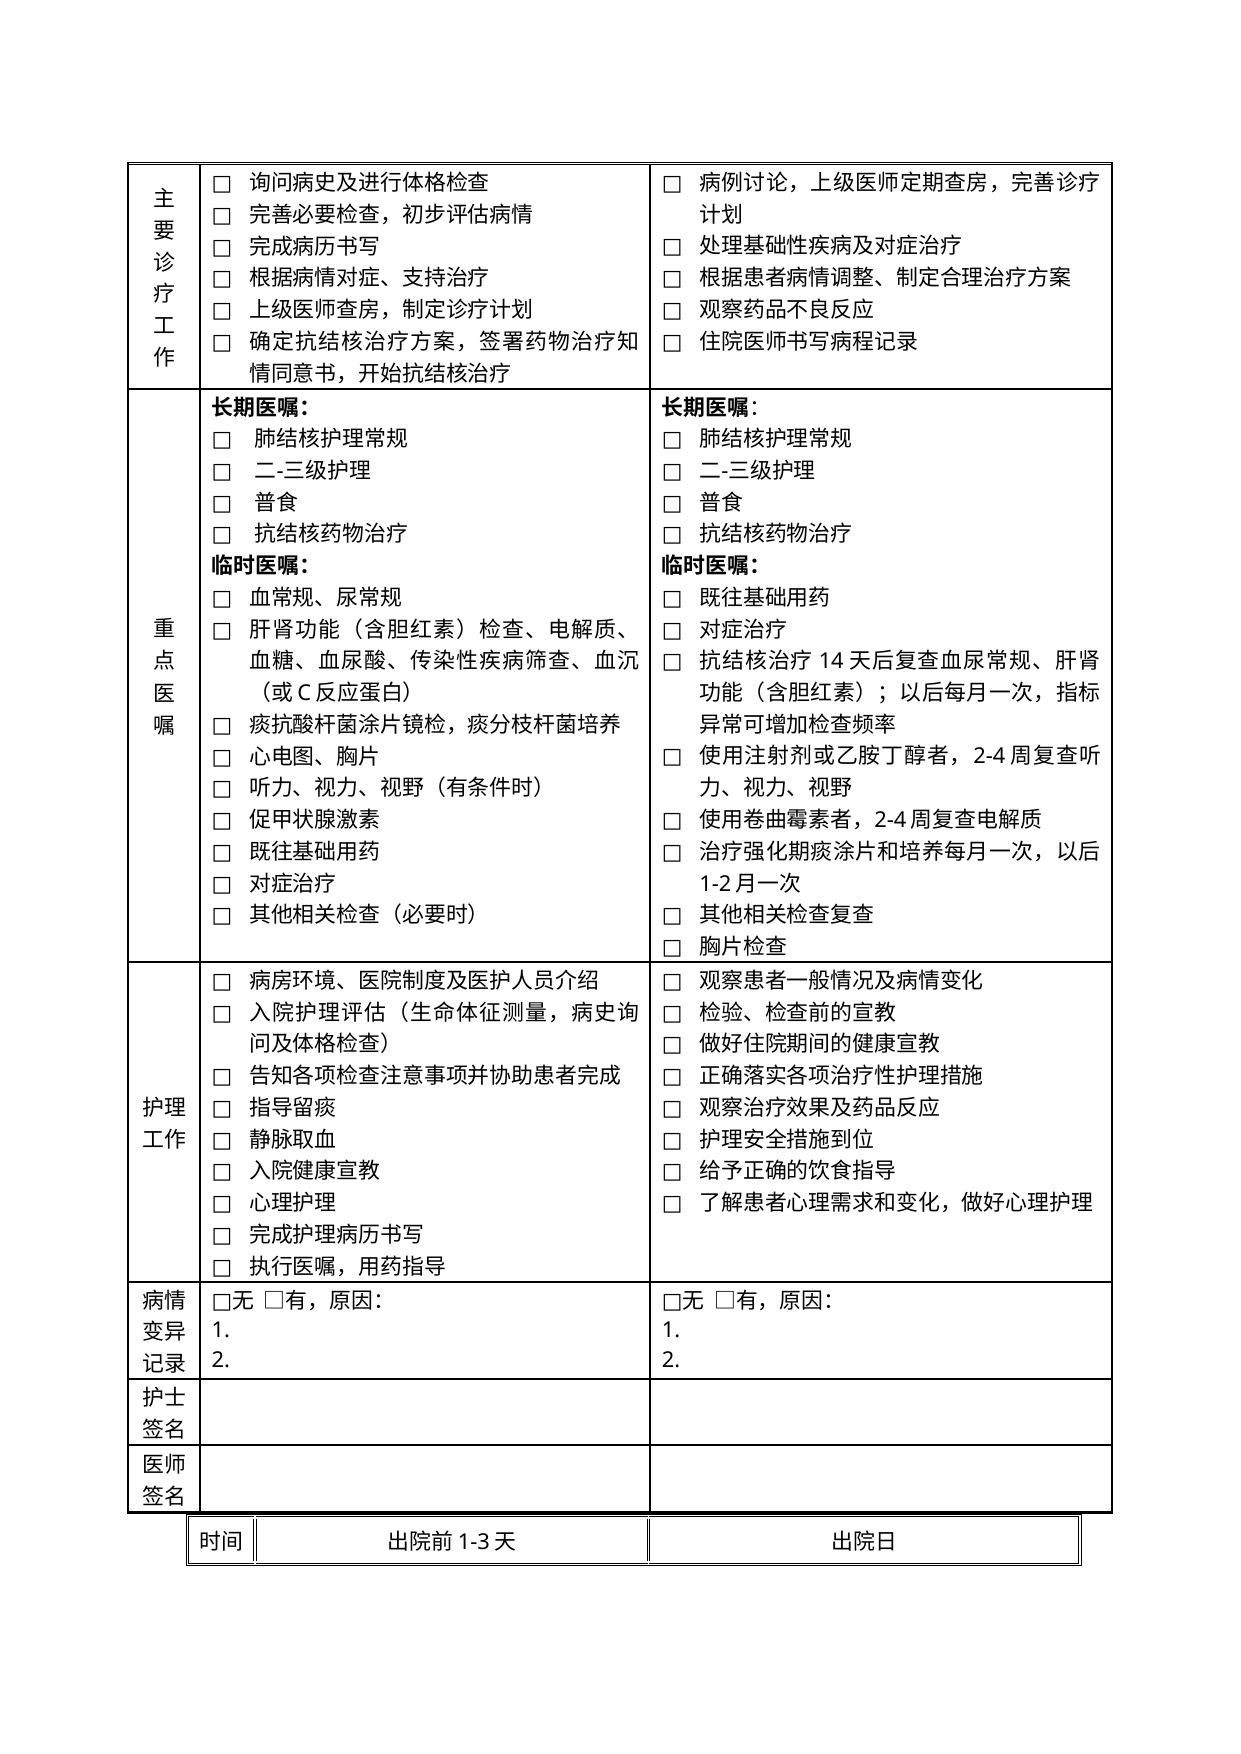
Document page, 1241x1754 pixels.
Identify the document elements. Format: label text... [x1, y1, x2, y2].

table_cell [651, 1446, 1111, 1511]
table_cell □无 □有，原因： 1. 2. [201, 1283, 649, 1378]
table_header 出院前1-3天 [255, 1515, 649, 1563]
table_cell 长期医嘱： 肺结核护理常规 二-三级护理 普食 抗结核药物治疗 临时医嘱： 血常规、尿常规 肝肾功能（含胆红素）检查、电解质、血糖、血尿酸、传染性疾病筛查、血沉（或C反应蛋白） 痰抗酸杆菌涂片镜检，痰分枝杆菌培养 心电图、胸片 听力、视力、视野（有条件时） 促甲状腺激素 既往基础用药 对症治疗 其他相关检查（必要时） [201, 390, 649, 961]
table_cell 病例讨论，上级医师定期查房，完善诊疗计划 处理基础性疾病及对症治疗 根据患者病情调整、制定合理治疗方案 观察药品不良反应 住院医师书写病程记录 [651, 165, 1111, 387]
table_cell [651, 1380, 1111, 1444]
table_cell 观察患者一般情况及病情变化 检验、检查前的宣教 做好住院期间的健康宣教 正确落实各项治疗性护理措施 观察治疗效果及药品反应 护理安全措施到位 给予正确的饮食指导 了解患者心理需求和变化，做好心理护理 [651, 963, 1111, 1281]
table_header 出院日 [649, 1517, 1078, 1563]
table_cell 护理 工作 [129, 963, 199, 1281]
table_cell [201, 1446, 649, 1511]
table_cell [201, 1380, 649, 1444]
table_cell 长期医嘱： 肺结核护理常规 二-三级护理 普食 抗结核药物治疗 临时医嘱： 既往基础用药 对症治疗 抗结核治疗14天后复查血尿常规、肝肾功能（含胆红素）；以后每月一次，指标异常可增加检查频率 使用注射剂或乙胺丁醇者，2-4周复查听力、视力、视野 使用卷曲霉素者，2-4周复查电解质 治疗强化期痰涂片和培养每月一次，以后1-2月一次 其他相关检查复查 胸片检查 [651, 390, 1111, 961]
table_cell 询问病史及进行体格检查 完善必要检查，初步评估病情 完成病历书写 根据病情对症、支持治疗 上级医师查房，制定诊疗计划 确定抗结核治疗方案，签署药物治疗知情同意书，开始抗结核治疗 [201, 165, 649, 387]
table_cell 主 要 诊 疗 工 作 [129, 165, 199, 387]
table_cell 护士 签名 [129, 1380, 199, 1444]
table_cell 病房环境、医院制度及医护人员介绍 入院护理评估（生命体征测量，病史询问及体格检查） 告知各项检查注意事项并协助患者完成 指导留痰 静脉取血 入院健康宣教 心理护理 完成护理病历书写 执行医嘱，用药指导 [201, 963, 649, 1281]
table_cell 病情变异记录 [129, 1283, 199, 1378]
table_cell 医师 签名 [129, 1446, 199, 1511]
table_cell □无 □有，原因： 1. 2. [651, 1283, 1111, 1378]
table_cell 重 点 医 嘱 [129, 390, 199, 961]
table_header 时间 [189, 1515, 255, 1563]
